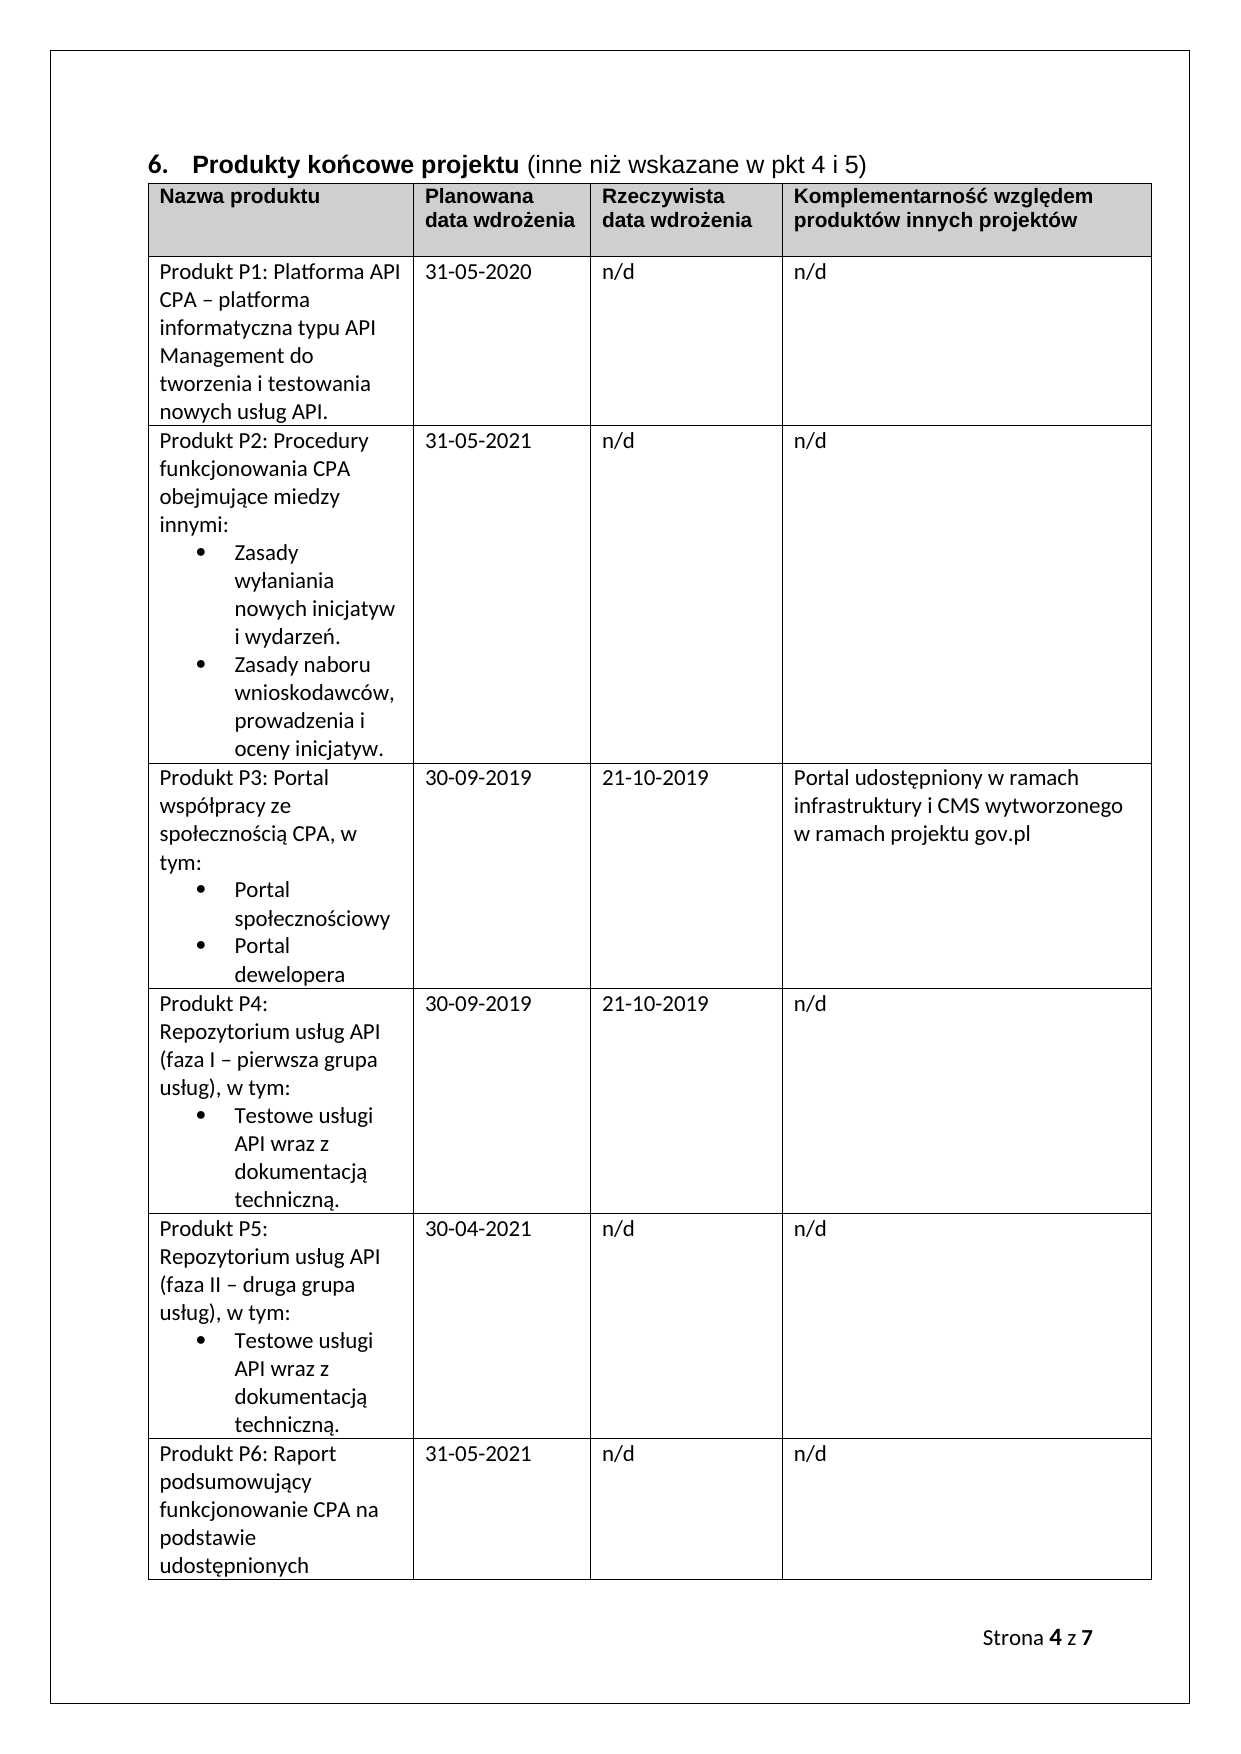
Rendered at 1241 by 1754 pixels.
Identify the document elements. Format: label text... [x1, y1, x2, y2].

table_cell 21-10-2019 [591, 989, 782, 1213]
table_cell 30-04-2021 [414, 1214, 590, 1438]
table_cell 31-05-2021 [414, 1439, 590, 1579]
table_header Nazwa produktu [149, 184, 413, 256]
table_cell Portal udostępniony w ramach infrastruktury i CMS wytworzonego w ramach projektu gov.pl [783, 764, 1151, 988]
table_header Planowana data wdrożenia [414, 184, 590, 256]
table_cell 30-09-2019 [414, 764, 590, 988]
table_cell Produkt P5: Repozytorium usług API (faza II – druga grupa usług), w tym: Testowe usługi API wraz z dokumentacją techniczną. [149, 1214, 413, 1438]
table_cell Produkt P4: Repozytorium usług API (faza I – pierwsza grupa usług), w tym: Testowe usługi API wraz z dokumentacją techniczną. [149, 989, 413, 1213]
subtitle Produkty końcowe projektu (inne niż wskazane w pkt 4 i 5) [148, 147, 1093, 181]
table_cell Produkt P3: Portal współpracy ze społecznością CPA, w tym: Portal społecznościowy Portal dewelopera [149, 764, 413, 988]
table_cell Produkt P1: Platforma API CPA – platforma informatyczna typu API Management do tworzenia i testowania nowych usług API. [149, 257, 413, 425]
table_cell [149, 1439, 413, 1579]
table_cell n/d [783, 426, 1151, 762]
table_cell 31-05-2020 [414, 257, 590, 425]
table_cell n/d [783, 1214, 1151, 1438]
table_header Rzeczywista data wdrożenia [591, 184, 782, 256]
table_cell Produkt P2: Procedury funkcjonowania CPA obejmujące miedzy innymi: Zasady wyłaniania nowych inicjatyw i wydarzeń. Zasady naboru wnioskodawców, prowadzenia i oceny inicjatyw. [149, 426, 413, 762]
table_cell n/d [591, 257, 782, 425]
table_cell 21-10-2019 [591, 764, 782, 988]
table_cell n/d [783, 989, 1151, 1213]
table_cell 30-09-2019 [414, 989, 590, 1213]
table_cell 31-05-2021 [414, 426, 590, 762]
table_cell n/d [783, 257, 1151, 425]
table_cell n/d [591, 1214, 782, 1438]
table_cell n/d [783, 1439, 1151, 1579]
table_cell n/d [591, 1439, 782, 1579]
table_cell n/d [591, 426, 782, 762]
table_header Komplementarność względem produktów innych projektów [783, 184, 1151, 256]
